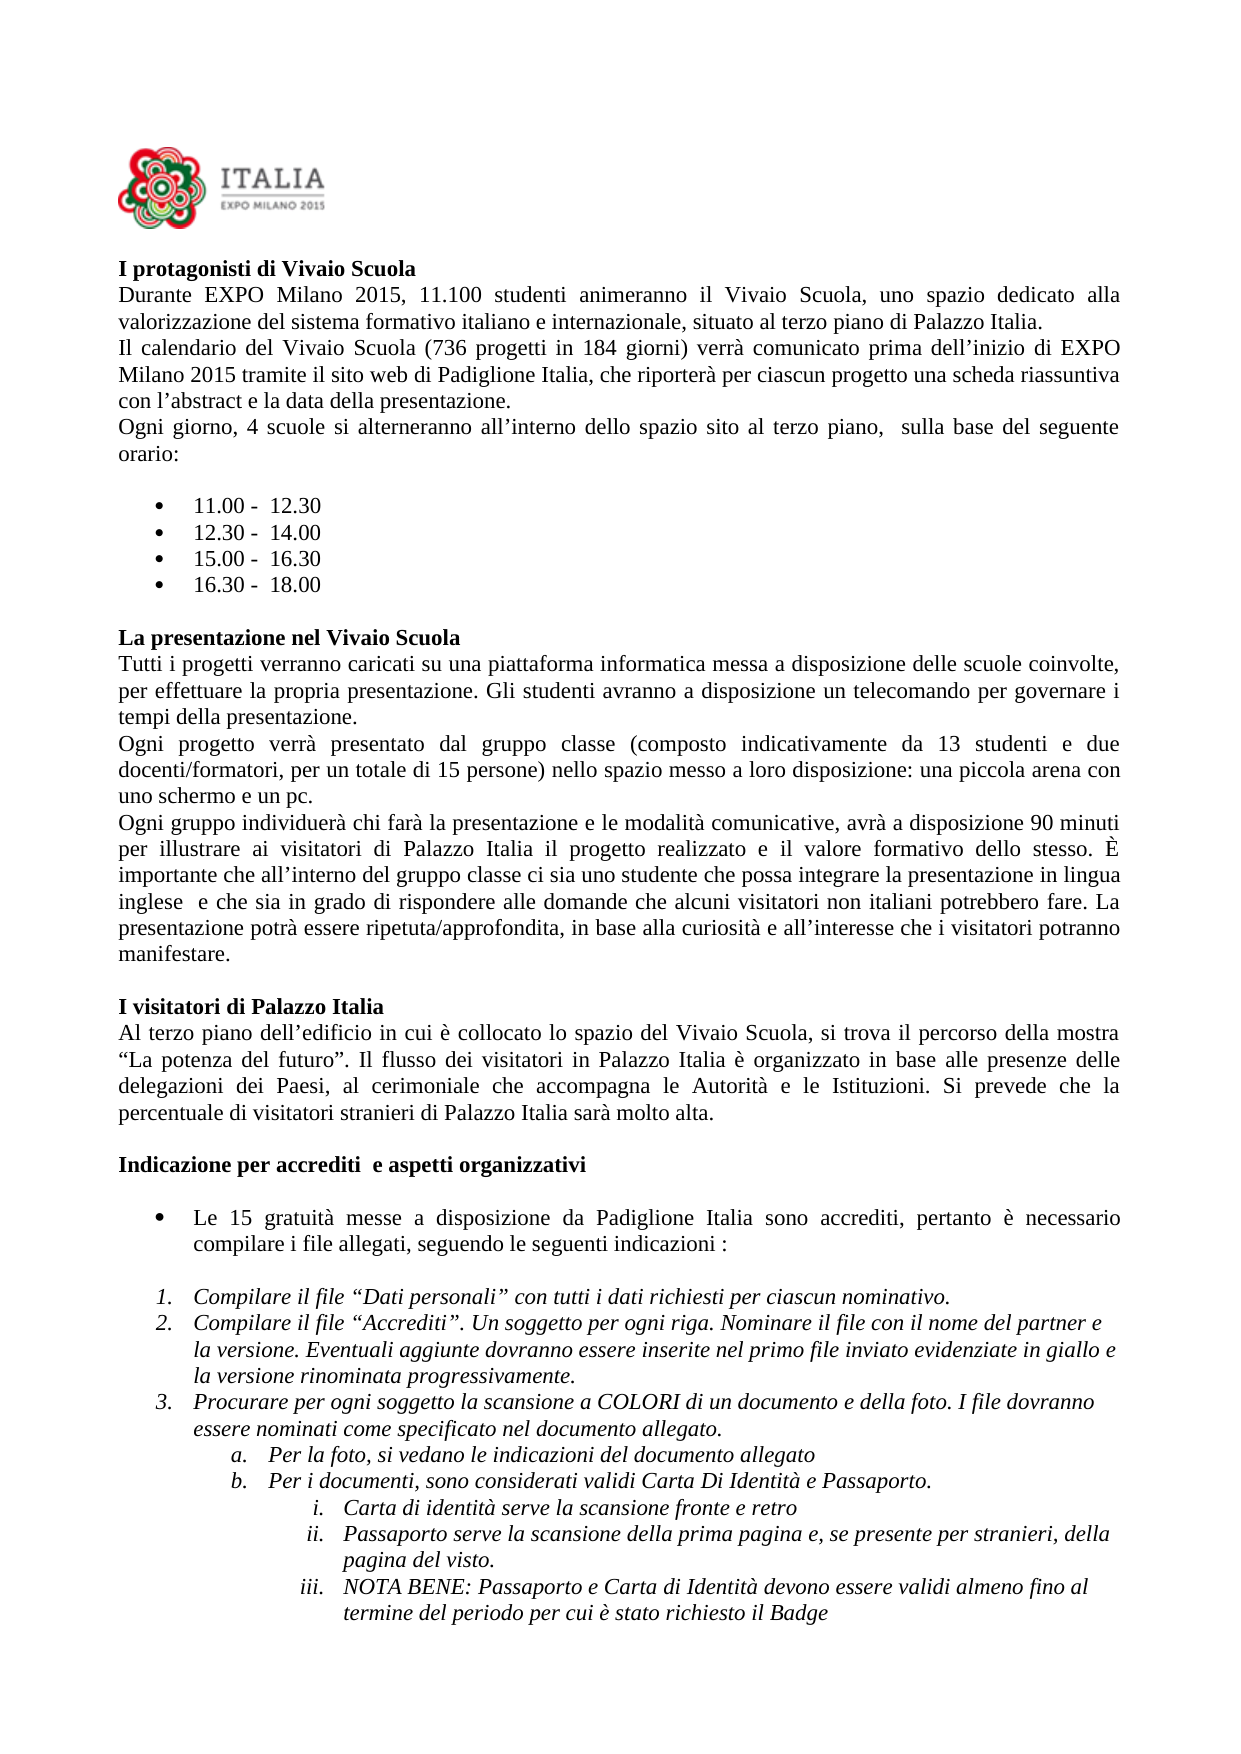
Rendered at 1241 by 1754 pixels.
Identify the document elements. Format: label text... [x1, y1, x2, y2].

list Carta di identità serve la scansione fronte e retro [324, 1494, 1122, 1520]
list Passaporto serve la scansione della prima pagina e, se presente per stranieri, della pagina del visto. [324, 1520, 1122, 1573]
text I protagonisti di Vivaio Scuola [118, 255, 1122, 282]
list Le 15 gratuità messe a disposizione da Padiglione Italia sono accrediti, pertanto è necessario compilare i file allegati, seguendo le seguenti indicazioni : [156, 1204, 1122, 1257]
list 15.00 - 16.30 [156, 545, 1122, 571]
list Compilare il file “Accrediti”. Un soggetto per ogni riga. Nominare il file con il nome del partner e la versione. Eventuali aggiunte dovranno essere inserite nel primo file inviato evidenziate in giallo e la versione rinominata progressivamente. [156, 1309, 1122, 1388]
list 16.30 - 18.00 [156, 571, 1122, 598]
list Procurare per ogni soggetto la scansione a COLORI di un documento e della foto. I file dovranno essere nominati come specificato nel documento allegato. [156, 1388, 1122, 1441]
text Ogni giorno, 4 scuole si alterneranno all’interno dello spazio sito al terzo piano, sulla base del seguente orario: [118, 413, 1122, 466]
text La presentazione nel Vivaio Scuola [118, 624, 1122, 651]
text Ogni gruppo individuerà chi farà la presentazione e le modalità comunicative, avrà a disposizione 90 minuti per illustrare ai visitatori di Palazzo Italia il progetto realizzato e il valore formativo dello stesso. È importante che all’interno del gruppo classe ci sia uno studente che possa integrare la presentazione in lingua inglese e che sia in grado di rispondere alle domande che alcuni visitatori non italiani potrebbero fare. La presentazione potrà essere ripetuta/approfondita, in base alla curiosità e all’interesse che i visitatori potranno manifestare. [118, 809, 1122, 967]
text Durante EXPO Milano 2015, 11.100 studenti animeranno il Vivaio Scuola, uno spazio dedicato alla valorizzazione del sistema formativo italiano e internazionale, situato al terzo piano di Palazzo Italia. [118, 282, 1122, 334]
text Al terzo piano dell’edificio in cui è collocato lo spazio del Vivaio Scuola, si trova il percorso della mostra “La potenza del futuro”. Il flusso dei visitatori in Palazzo Italia è organizzato in base alle presenze delle delegazioni dei Paesi, al cerimoniale che accompagna le Autorità e le Istituzioni. Si prevede che la percentuale di visitatori stranieri di Palazzo Italia sarà molto alta. [118, 1019, 1122, 1125]
list 11.00 - 12.30 [156, 492, 1122, 519]
text Ogni progetto verrà presentato dal gruppo classe (composto indicativamente da 13 studenti e due docenti/formatori, per un totale di 15 persone) nello spazio messo a loro disposizione: una piccola arena con uno schermo e un pc. [118, 729, 1122, 809]
text Il calendario del Vivaio Scuola (736 progetti in 184 giorni) verrà comunicato prima dell’inizio di EXPO Milano 2015 tramite il sito web di Padiglione Italia, che riporterà per ciascun progetto una scheda riassuntiva con l’abstract e la data della presentazione. [118, 334, 1122, 413]
text I visitatori di Palazzo Italia [118, 993, 1122, 1019]
text Indicazione per accrediti e aspetti organizzativi [118, 1151, 1122, 1178]
text Tutti i progetti verranno caricati su una piattaforma informatica messa a disposizione delle scuole coinvolte, per effettuare la propria presentazione. Gli studenti avranno a disposizione un telecomando per governare i tempi della presentazione. [118, 651, 1122, 729]
list Per i documenti, sono considerati validi Carta Di Identità e Passaporto. [231, 1467, 1122, 1494]
list Compilare il file “Dati personali” con tutti i dati richiesti per ciascun nominativo. [156, 1283, 1122, 1309]
list NOTA BENE: Passaporto e Carta di Identità devono essere validi almeno fino al termine del periodo per cui è stato richiesto il Badge [324, 1573, 1122, 1626]
picture [118, 147, 325, 229]
list Per la foto, si vedano le indicazioni del documento allegato [231, 1441, 1122, 1467]
list 12.30 - 14.00 [156, 519, 1122, 545]
